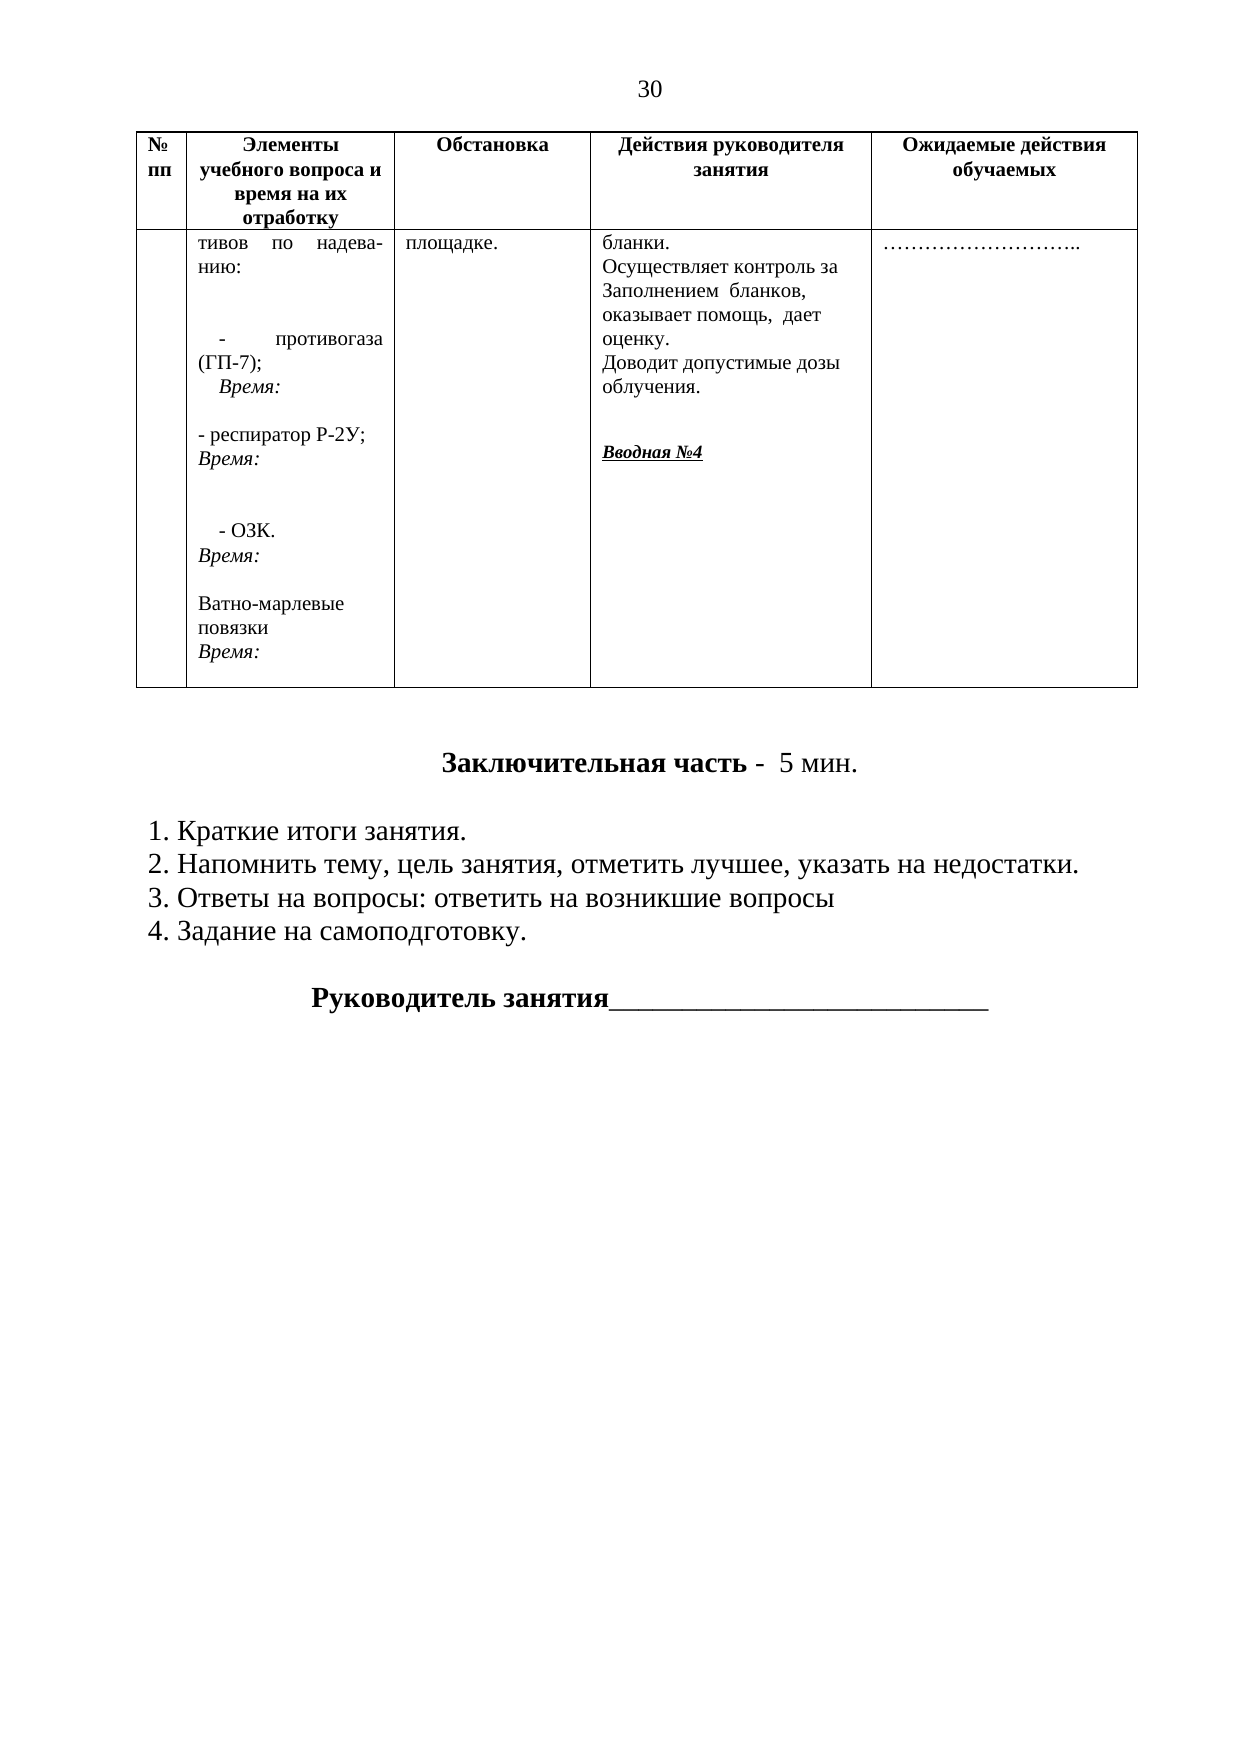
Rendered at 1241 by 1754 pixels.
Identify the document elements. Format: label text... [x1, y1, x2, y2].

text 4. Задание на самоподготовку. [148, 913, 1152, 947]
table_header Действия руководителя занятия [591, 133, 871, 229]
table_header Элементы учебного вопроса и время на их отработку [187, 133, 394, 229]
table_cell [187, 230, 394, 687]
text 1. Краткие итоги занятия. [148, 813, 1152, 846]
table_header Ожидаемые действия обучаемых [872, 133, 1137, 229]
table_header Обстановка [395, 133, 590, 229]
text 3. Ответы на вопросы: ответить на возникшие вопросы [148, 880, 1152, 913]
text Руководитель занятия__________________________ [148, 980, 1152, 1014]
table_header № пп [137, 133, 186, 229]
table_cell Обучаемые в классе, на площадке. [395, 230, 590, 687]
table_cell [872, 230, 1137, 687]
text Заключительная часть - 5 мин. [148, 746, 1152, 779]
table_cell 3. [137, 230, 186, 687]
text 2. Напомнить тему, цель занятия, отметить лучшее, указать на недостатки. [148, 846, 1152, 880]
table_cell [591, 230, 871, 687]
